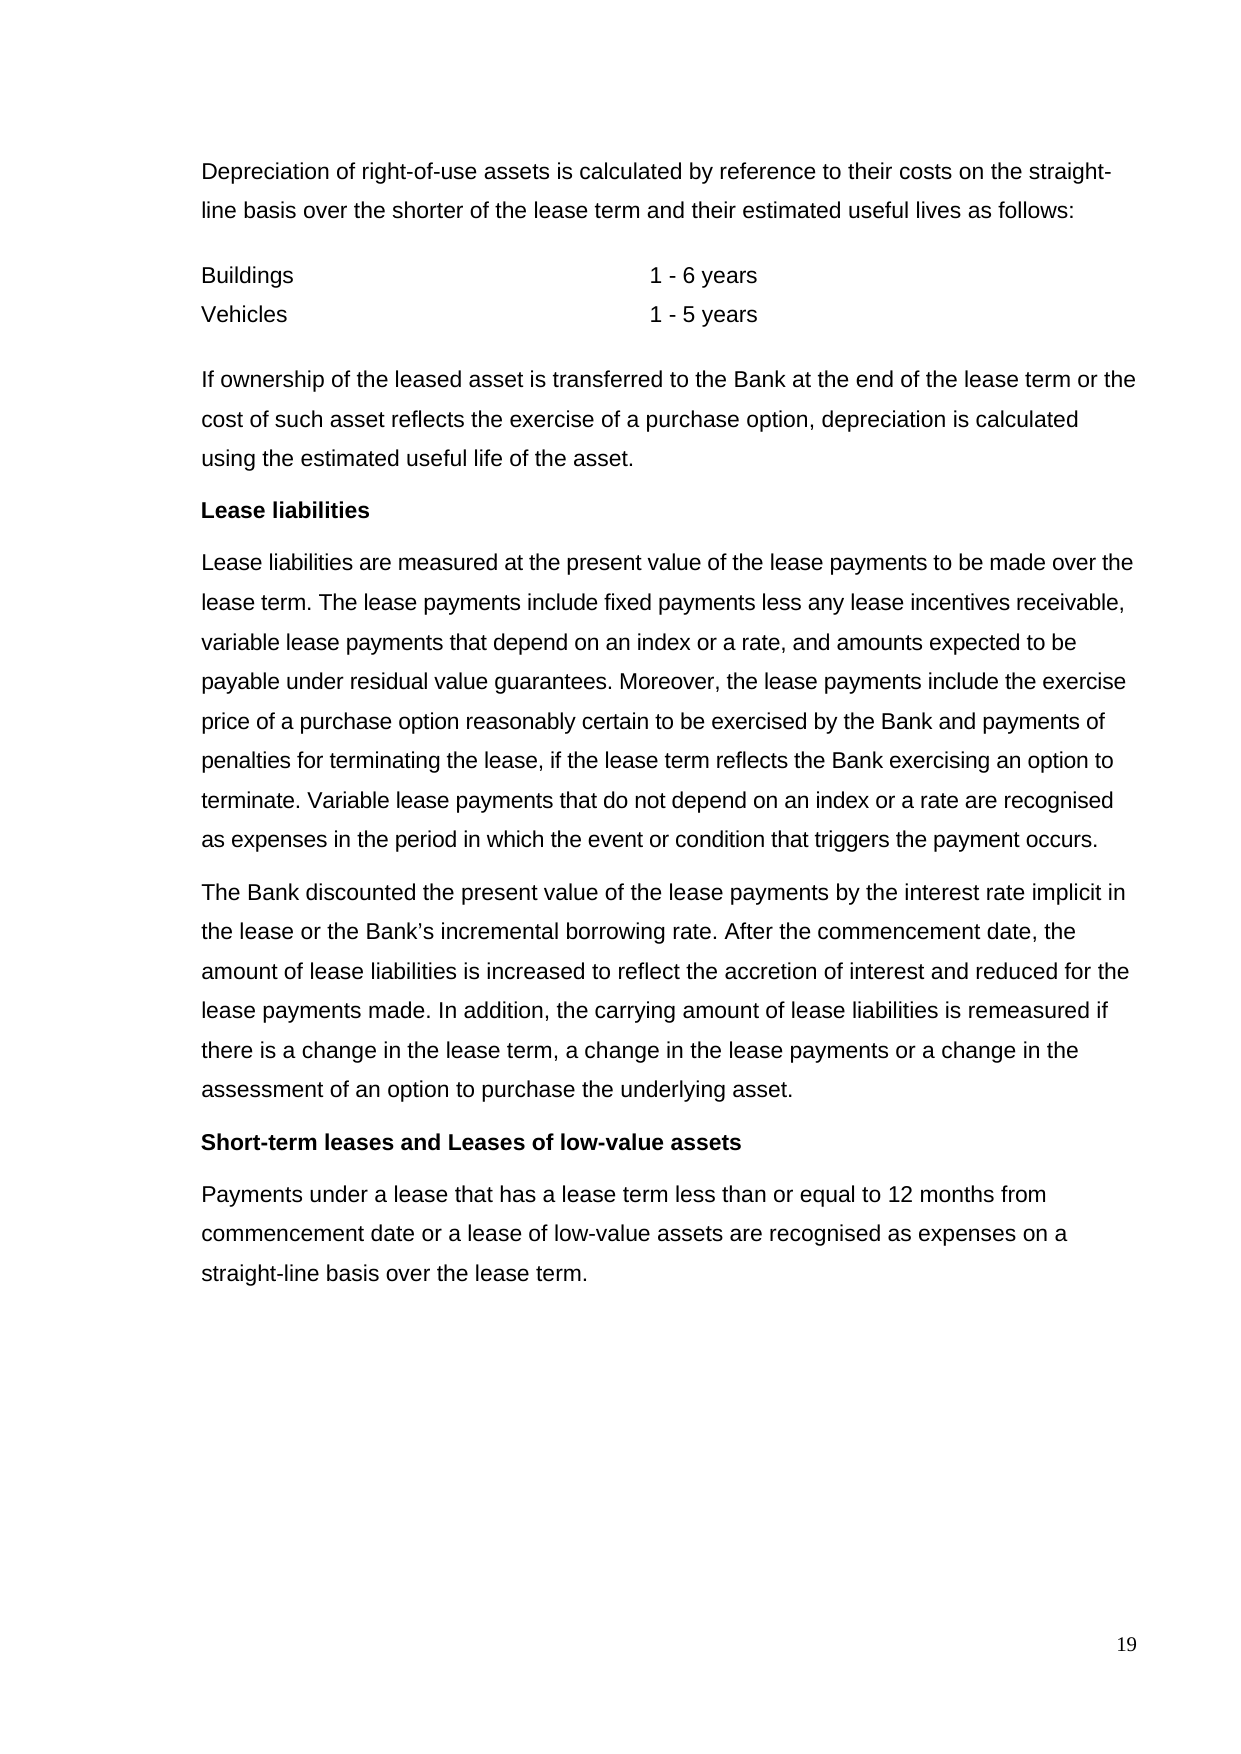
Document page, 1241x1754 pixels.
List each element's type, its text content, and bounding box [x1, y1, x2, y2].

text Lease liabilities are measured at the present value of the lease payments to be made over the lease term. The lease payments include fixed payments less any lease incentives receivable, variable lease payments that depend on an index or a rate, and amounts expected to be payable under residual value guarantees. Moreover, the lease payments include the exercise price of a purchase option reasonably certain to be exercised by the Bank and payments of penalties for terminating the lease, if the lease term reflects the Bank exercising an option to terminate. Variable lease payments that do not depend on an index or a rate are recognised as expenses in the period in which the event or condition that triggers the payment occurs. [201, 539, 1137, 856]
table_header Buildings [191, 252, 638, 291]
text The Bank discounted the present value of the lease payments by the interest rate implicit in the lease or the Bank’s incremental borrowing rate. After the commencement date, the amount of lease liabilities is increased to reflect the accretion of interest and reduced for the lease payments made. In addition, the carrying amount of lease liabilities is remeasured if there is a change in the lease term, a change in the lease payments or a change in the assessment of an option to purchase the underlying asset. [201, 868, 1137, 1106]
table_header 1 - 6 years [638, 252, 1077, 291]
table_cell Vehicles [191, 291, 638, 331]
text Payments under a lease that has a lease term less than or equal to 12 months from commencement date or a lease of low-value assets are recognised as expenses on a straight-line basis over the lease term. [201, 1170, 1137, 1289]
text Short-term leases and Leases of low-value assets [201, 1118, 1137, 1158]
table_cell 1 - 5 years [638, 291, 1077, 331]
text Depreciation of right-of-use assets is calculated by reference to their costs on the straight-line basis over the shorter of the lease term and their estimated useful lives as follows: [201, 147, 1137, 227]
text If ownership of the leased asset is transferred to the Bank at the end of the lease term or the cost of such asset reflects the exercise of a purchase option, depreciation is calculated using the estimated useful life of the asset. [201, 356, 1137, 474]
text Lease liabilities [201, 487, 1137, 527]
